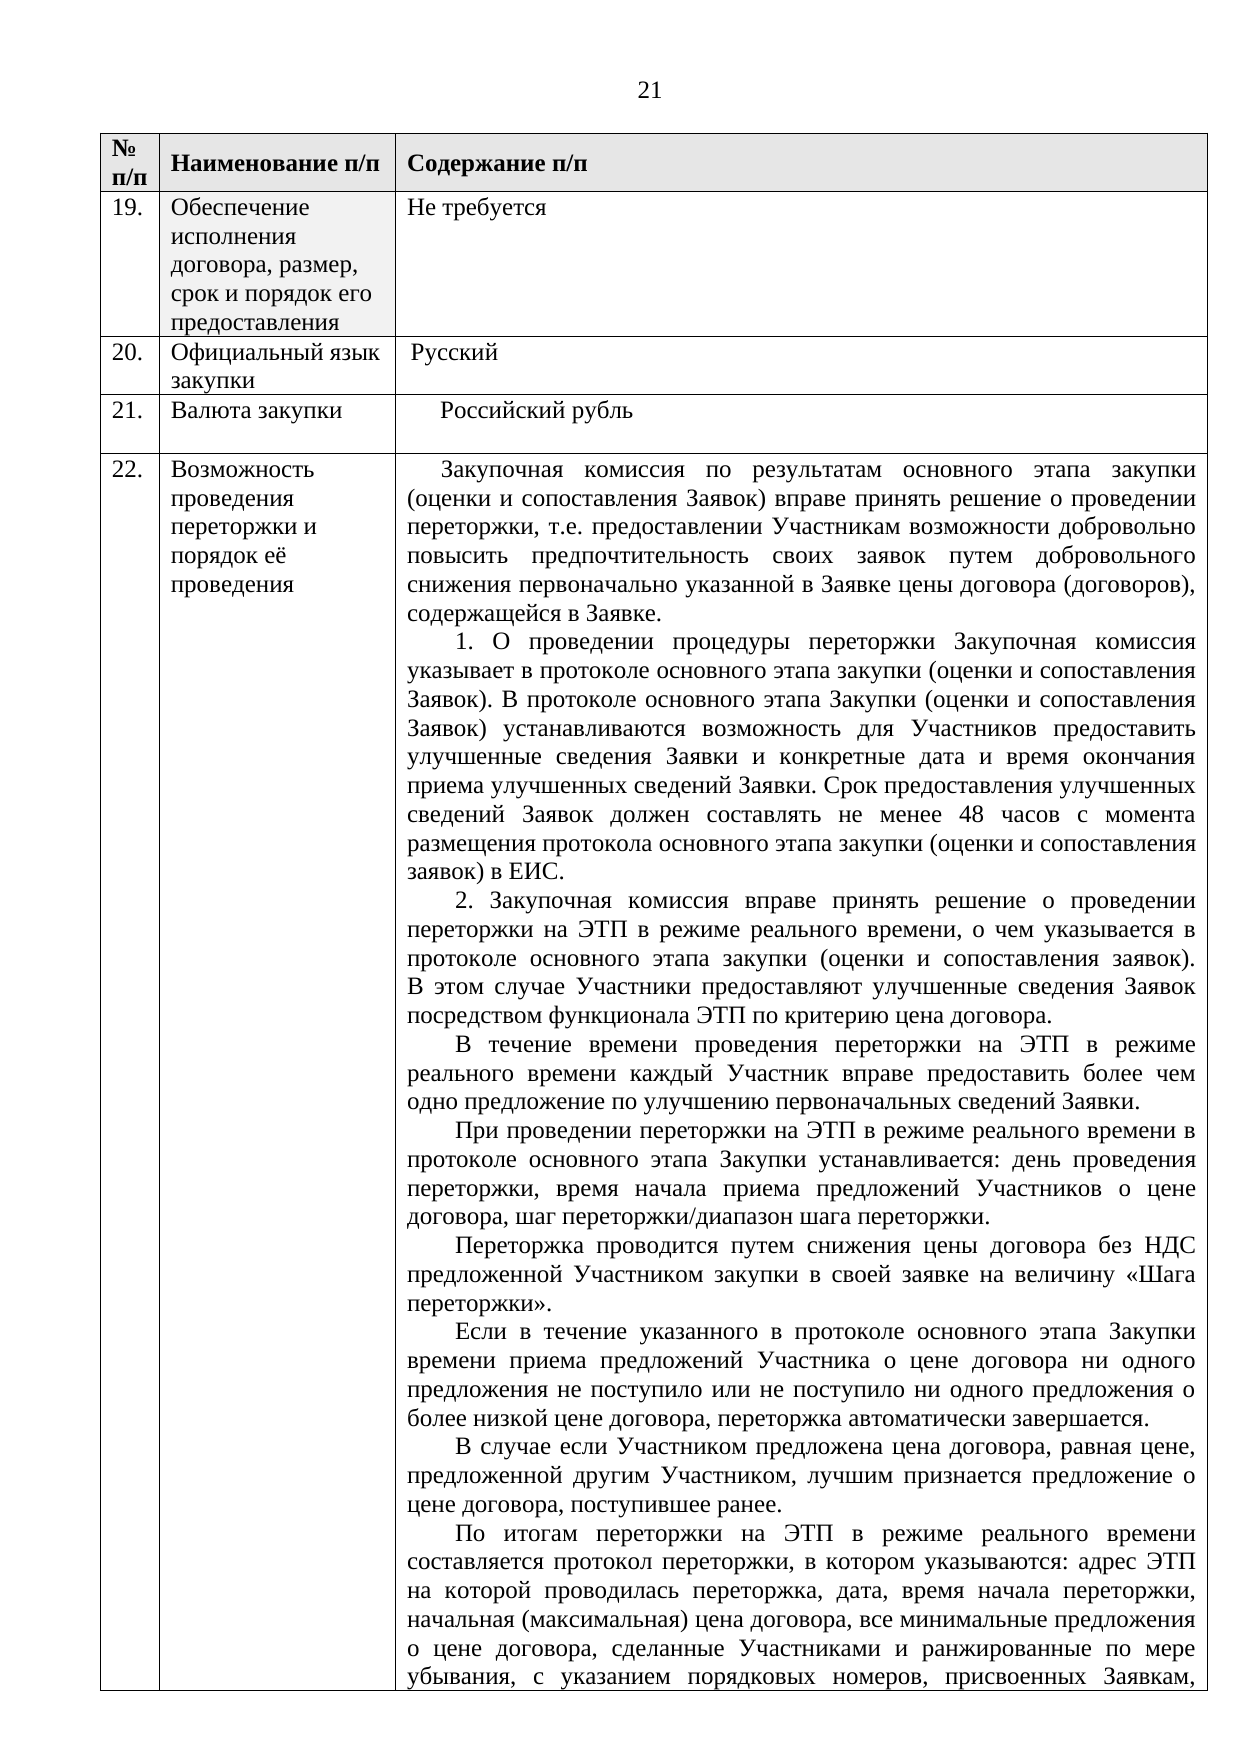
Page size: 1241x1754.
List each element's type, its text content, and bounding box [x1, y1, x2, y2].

table_cell [101, 454, 159, 1690]
table_cell [101, 337, 159, 394]
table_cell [396, 454, 1207, 1690]
table_cell Официальный язык закупки [160, 337, 395, 394]
table_header Наименование п/п [160, 134, 395, 191]
table_header Содержание п/п [396, 134, 1207, 191]
table_cell Русский [396, 337, 1207, 394]
table_cell [101, 192, 159, 336]
table_cell Валюта закупки [160, 395, 395, 453]
table_cell Не требуется [396, 192, 1207, 336]
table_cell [160, 454, 395, 1690]
table_cell Обеспечение исполнения договора, размер, срок и порядок его предоставления [160, 192, 395, 336]
table_header № п/п [101, 134, 159, 191]
table_cell [101, 395, 159, 453]
table_cell Российский рубль [396, 395, 1207, 453]
